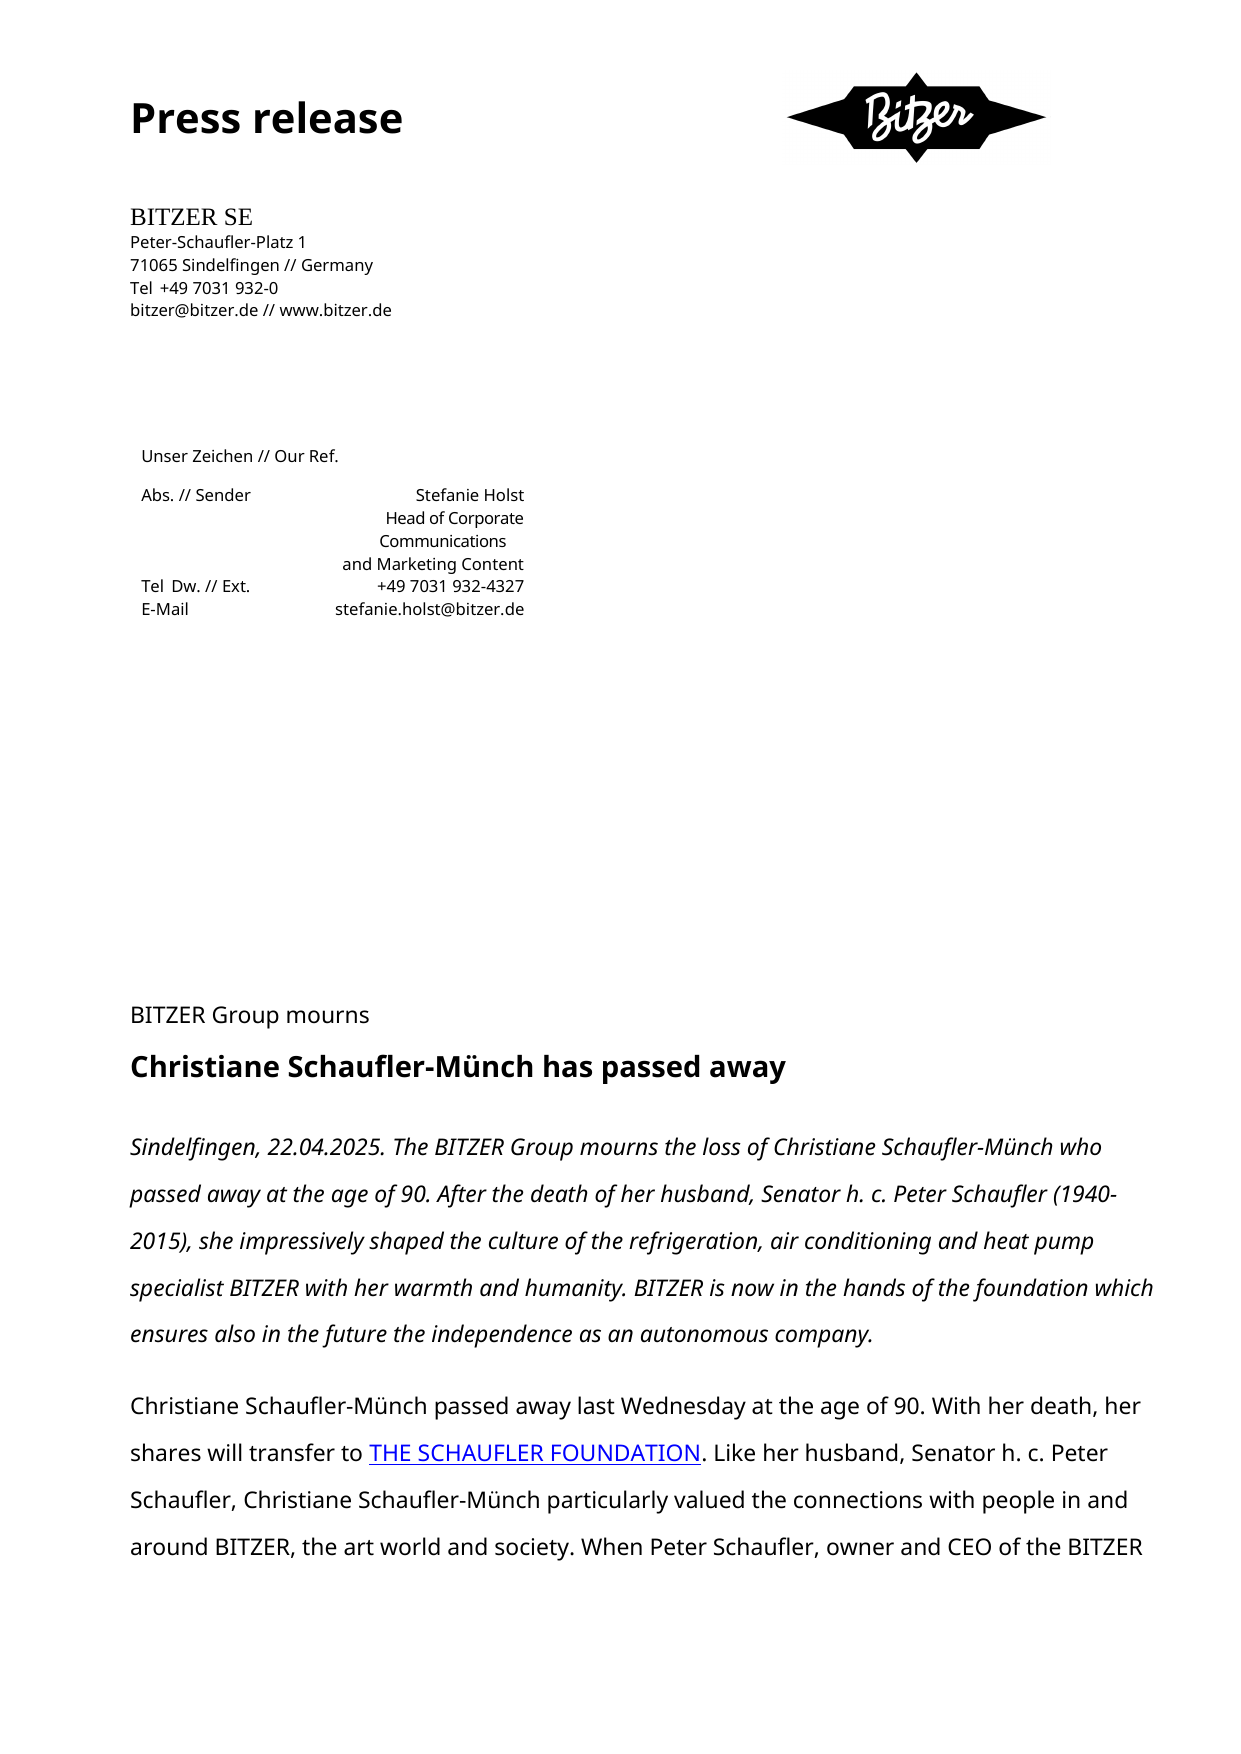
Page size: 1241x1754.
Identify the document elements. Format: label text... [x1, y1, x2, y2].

text BITZER Group mourns [130, 999, 1169, 1031]
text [130, 1390, 1169, 1562]
text Christiane Schaufler-Münch has passed away [130, 1046, 1169, 1086]
text Sindelfingen, 22.04.2025. The BITZER Group mourns the loss of Christiane Schaufler-Münch who passed away at the age of 90. After the death of her husband, Senator h. c. Peter Schaufler (1940-2015), she impressively shaped the culture of the refrigeration, air conditioning and heat pump specialist BITZER with her warmth and humanity. BITZER is now in the hands of the foundation which ensures also in the future the independence as an autonomous company. [130, 1131, 1169, 1349]
